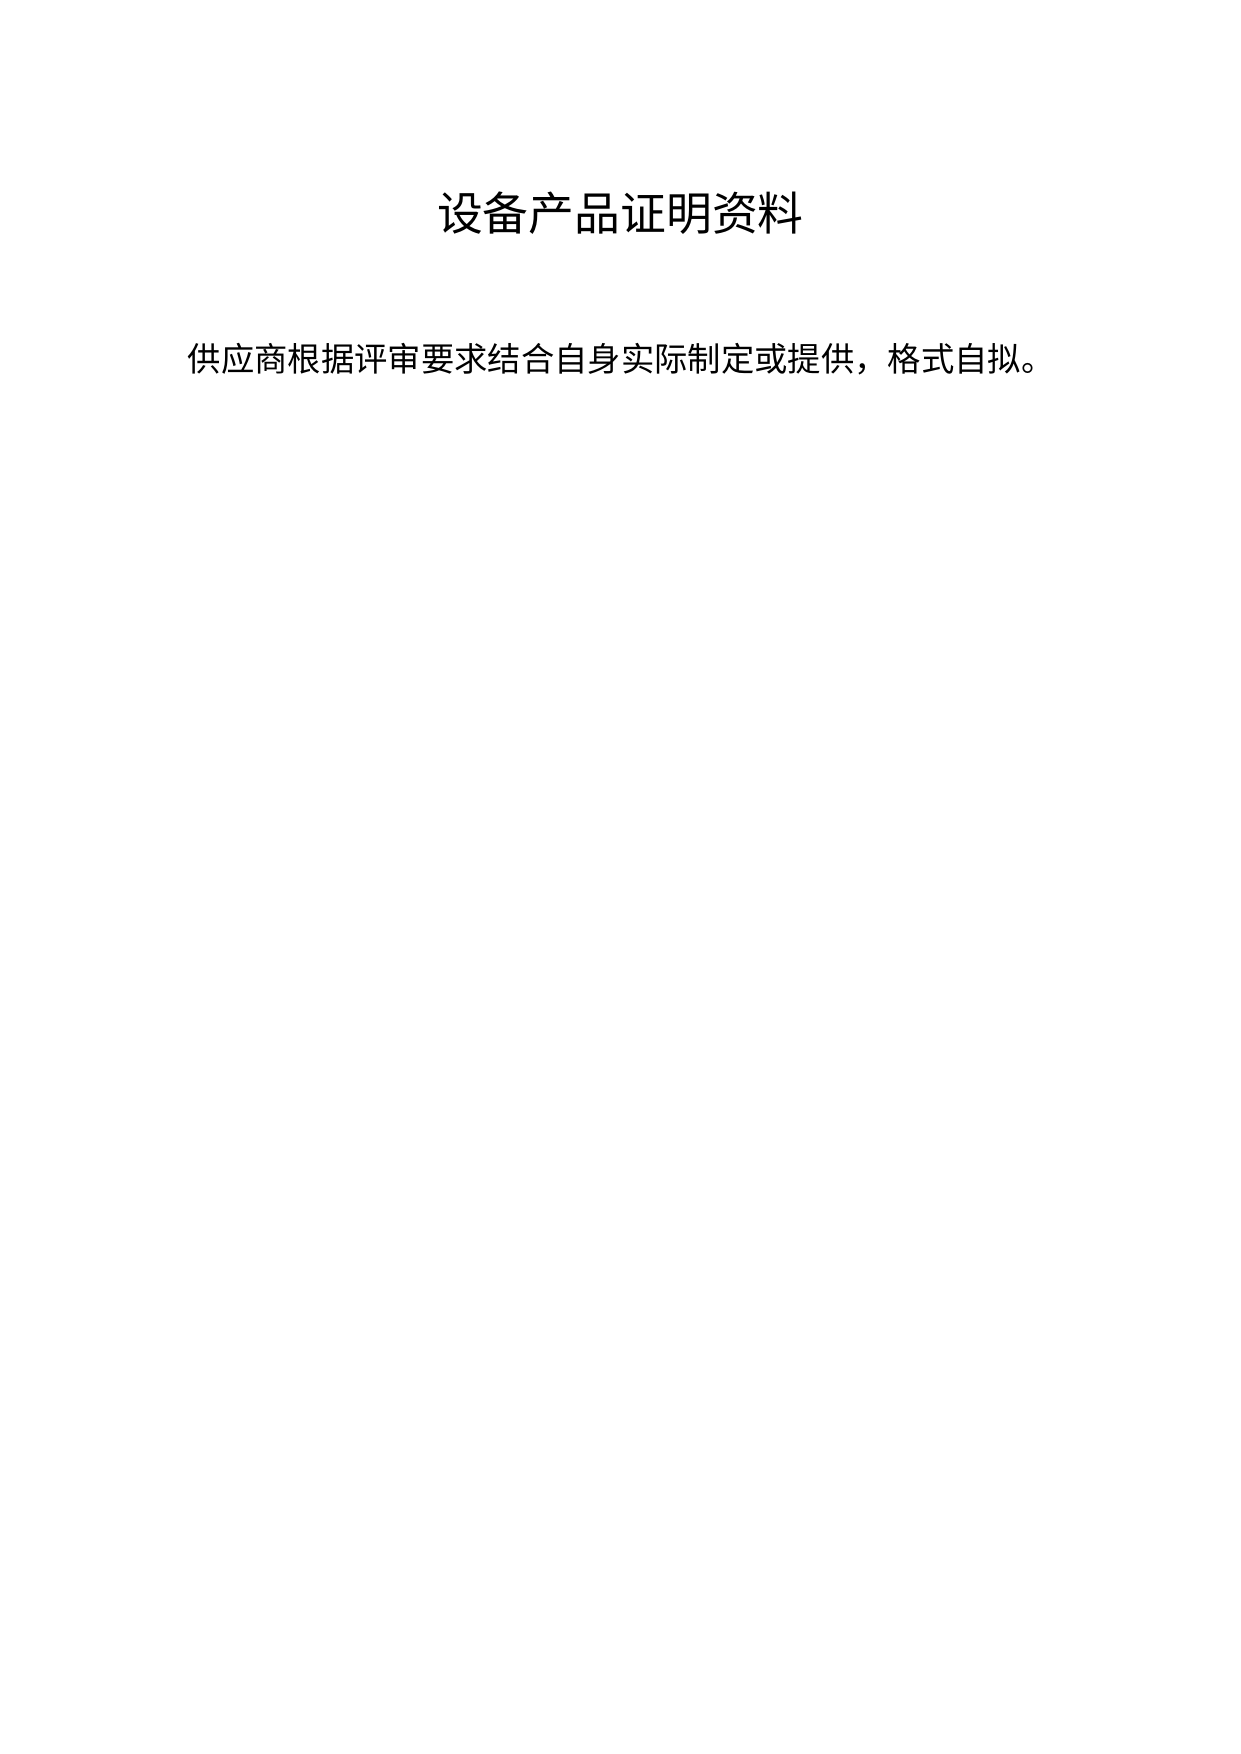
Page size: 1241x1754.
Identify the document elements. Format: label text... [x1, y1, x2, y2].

text 设备产品证明资料 [187, 162, 1053, 259]
text 供应商根据评审要求结合自身实际制定或提供，格式自拟。 [187, 324, 1053, 389]
